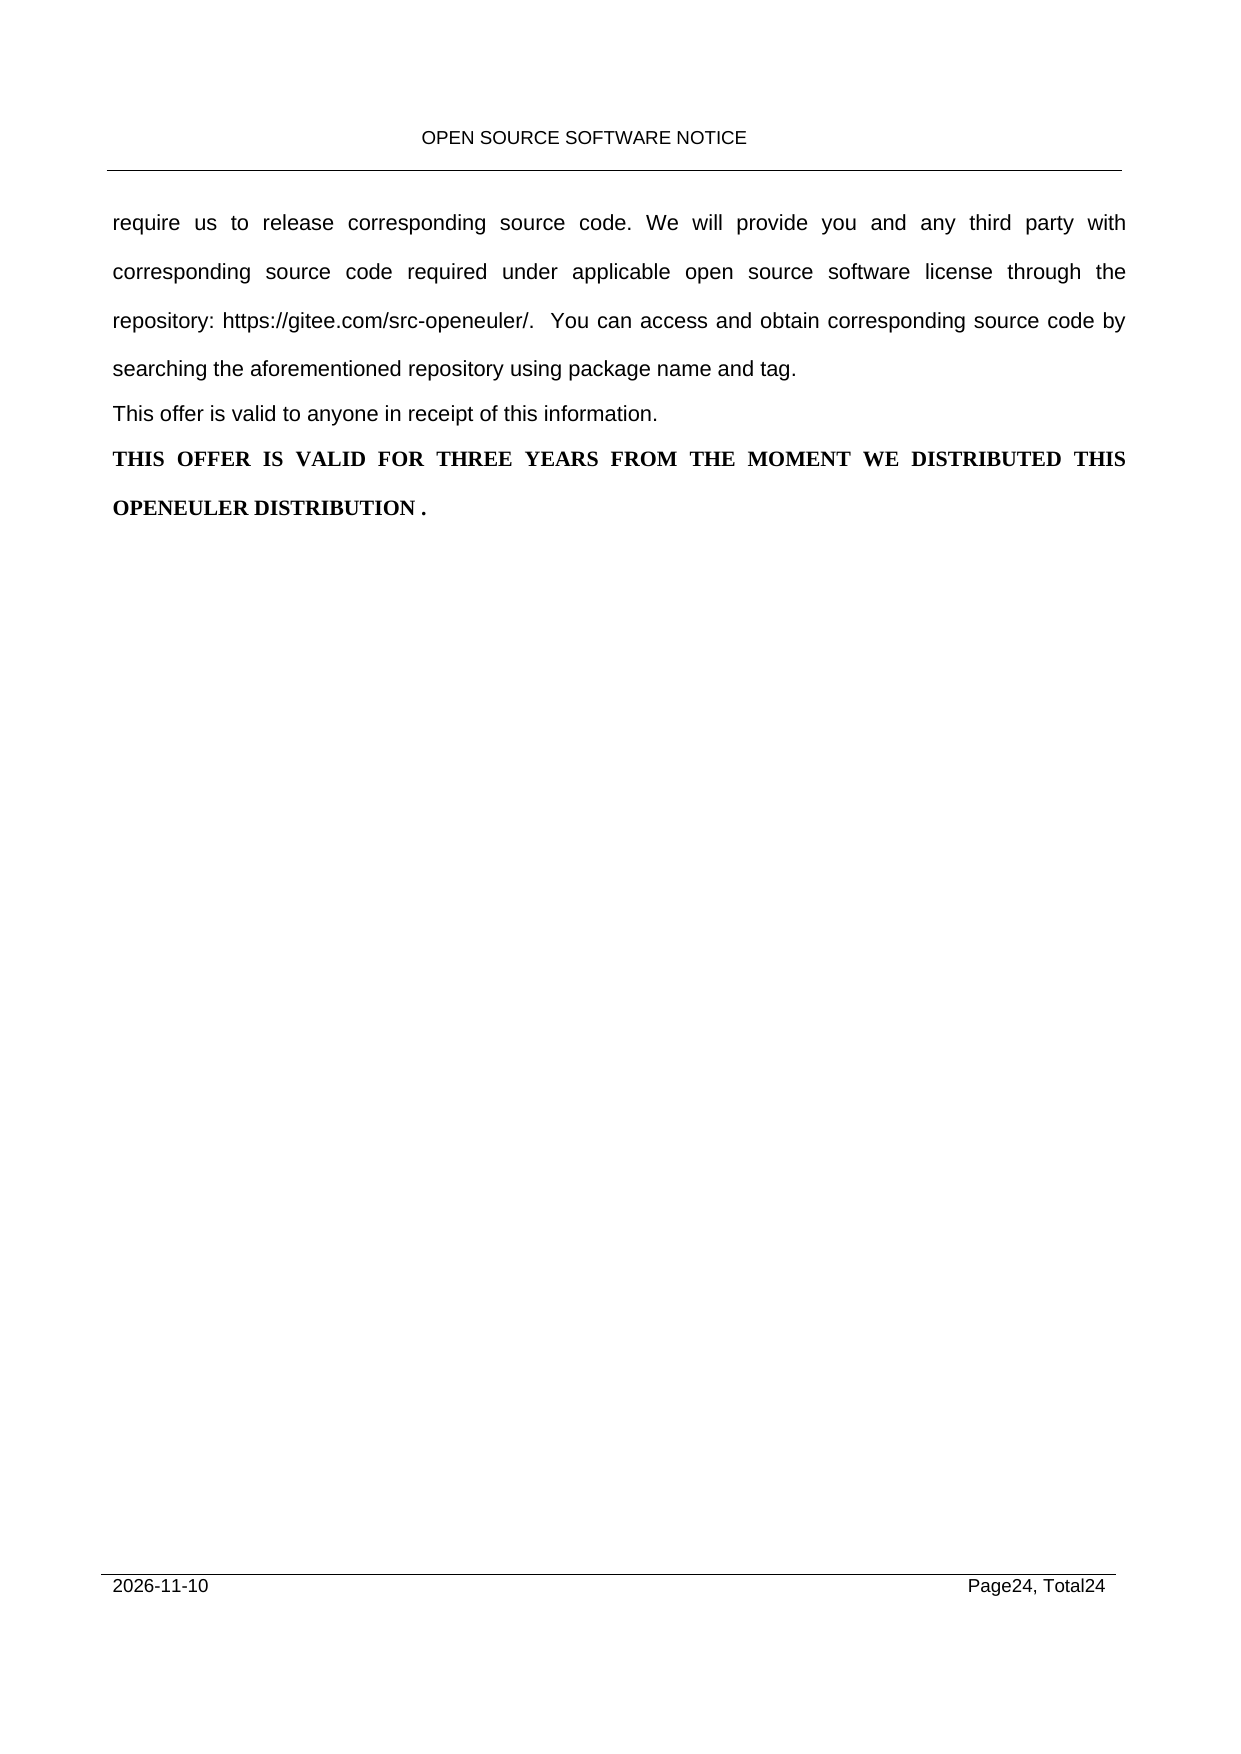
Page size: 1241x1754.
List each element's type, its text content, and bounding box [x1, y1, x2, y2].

text THIS OFFER IS VALID FOR THREE YEARS FROM THE MOMENT WE DISTRIBUTED THIS OPENEULER DISTRIBUTION . [112, 443, 1128, 524]
text This offer is valid to anyone in receipt of this information. [112, 398, 1128, 430]
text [112, 206, 1128, 385]
